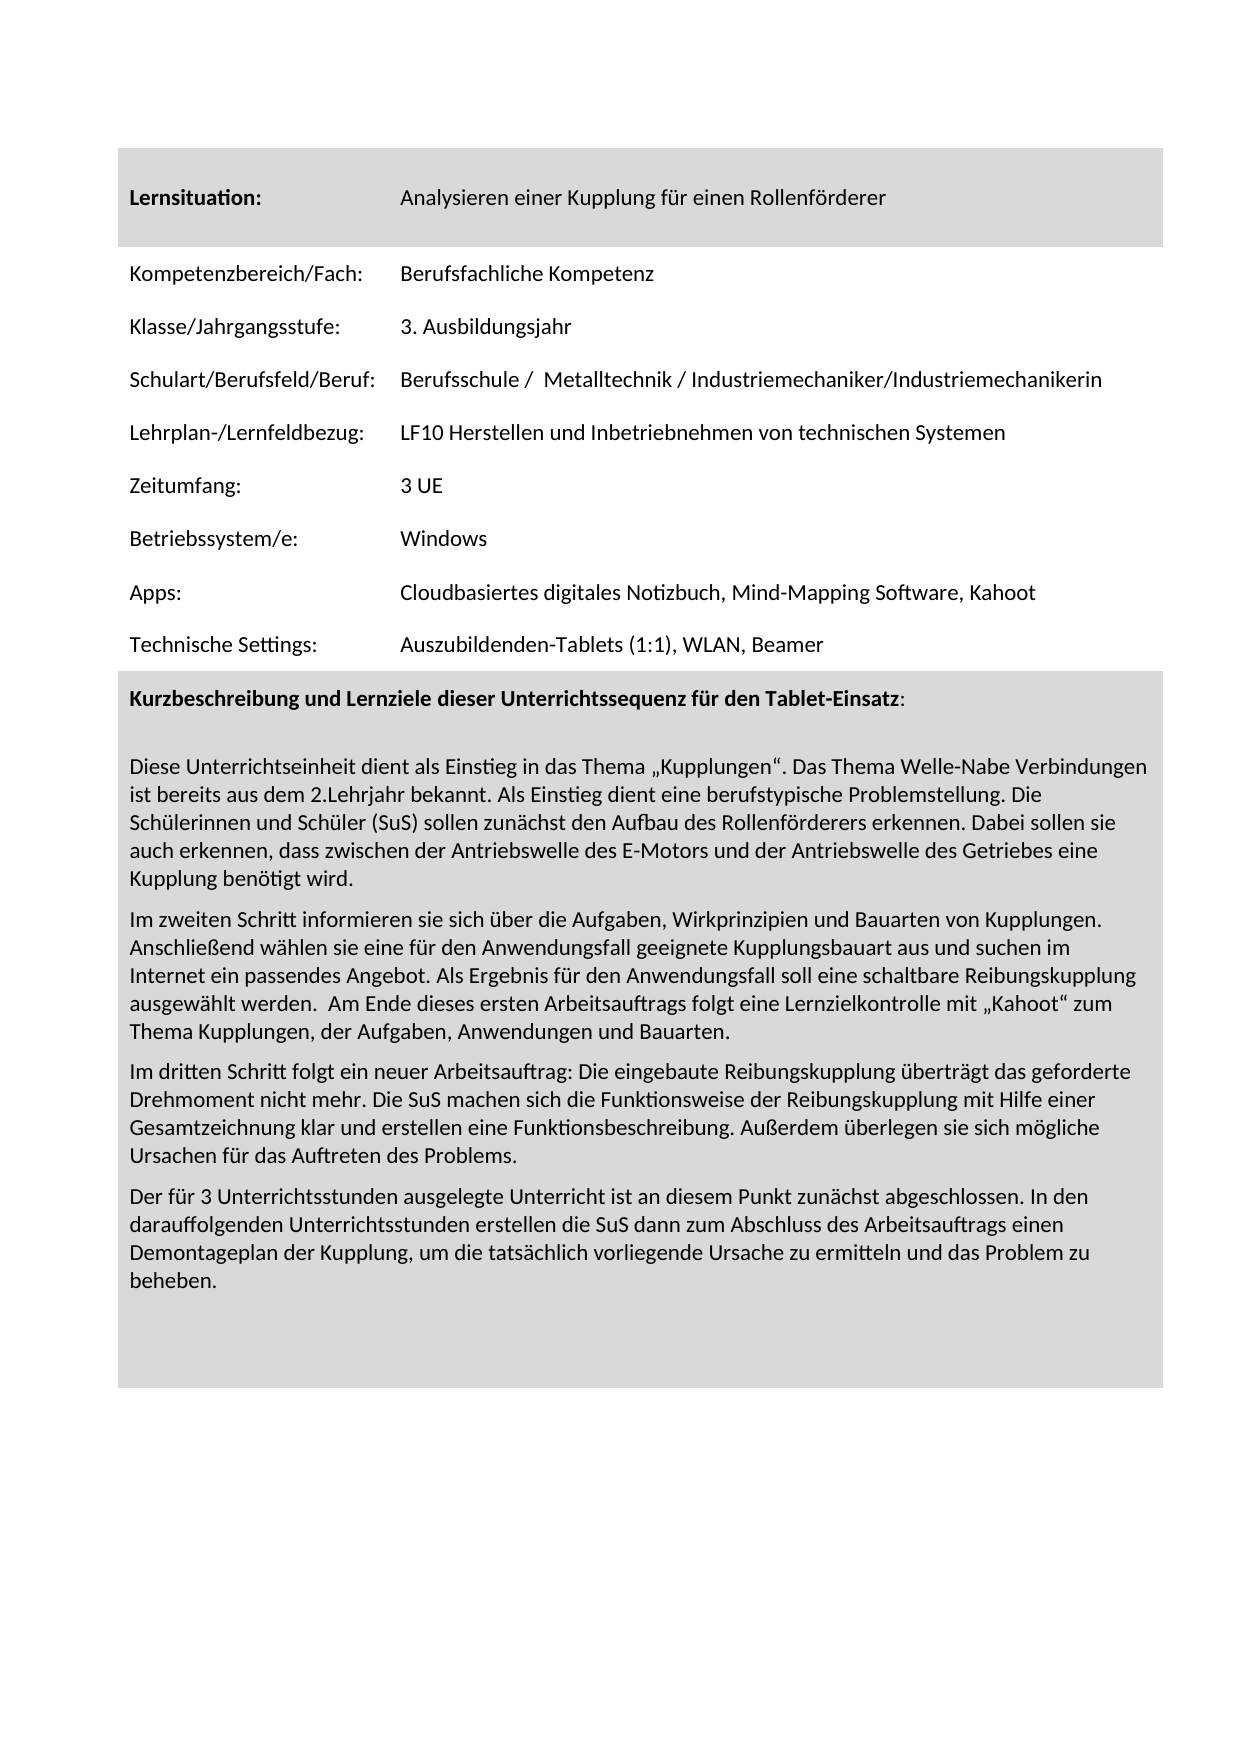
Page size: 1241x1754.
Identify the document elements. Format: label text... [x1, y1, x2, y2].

table_cell Windows [389, 512, 1163, 565]
table_cell Kurzbeschreibung und Lernziele dieser Unterrichtssequenz für den Tablet-Einsatz: Diese Unterrichtseinheit dient als Einstieg in das Thema „Kupplungen“. Das Thema Welle-Nabe Verbindungen ist bereits aus dem 2.Lehrjahr bekannt. Als Einstieg dient eine berufstypische Problemstellung. Die Schülerinnen und Schüler (SuS) sollen zunächst den Aufbau des Rollenförderers erkennen. Dabei sollen sie auch erkennen, dass zwischen der Antriebswelle des E-Motors und der Antriebswelle des Getriebes eine Kupplung benötigt wird. Im zweiten Schritt informieren sie sich über die Aufgaben, Wirkprinzipien und Bauarten von Kupplungen. Anschließend wählen sie eine für den Anwendungsfall geeignete Kupplungsbauart aus und suchen im Internet ein passendes Angebot. Als Ergebnis für den Anwendungsfall soll eine schaltbare Reibungskupplung ausgewählt werden. Am Ende dieses ersten Arbeitsauftrags folgt eine Lernzielkontrolle mit „Kahoot“ zum Thema Kupplungen, der Aufgaben, Anwendungen und Bauarten. Im dritten Schritt folgt ein neuer Arbeitsauftrag: Die eingebaute Reibungskupplung überträgt das geforderte Drehmoment nicht mehr. Die SuS machen sich die Funktionsweise der Reibungskupplung mit Hilfe einer Gesamtzeichnung klar und erstellen eine Funktionsbeschreibung. Außerdem überlegen sie sich mögliche Ursachen für das Auftreten des Problems. Der für 3 Unterrichtsstunden ausgelegte Unterricht ist an diesem Punkt zunächst abgeschlossen. In den darauffolgenden Unterrichtsstunden erstellen die SuS dann zum Abschluss des Arbeitsauftrags einen Demontageplan der Kupplung, um die tatsächlich vorliegende Ursache zu ermitteln und das Problem zu beheben. [118, 671, 1163, 1388]
table_cell Berufsfachliche Kompetenz [389, 247, 1163, 300]
table_header Analysieren einer Kupplung für einen Rollenförderer [389, 148, 1163, 247]
table_cell Klasse/Jahrgangsstufe: [118, 300, 389, 353]
table_cell Betriebssystem/e: [118, 512, 389, 565]
table_cell Technische Settings: [118, 618, 389, 671]
table_cell Apps: [118, 565, 389, 618]
table_header Lernsituation: [118, 148, 389, 247]
table_cell Zeitumfang: [118, 459, 389, 512]
table_cell Lehrplan-/Lernfeldbezug: [118, 406, 389, 459]
table_cell Schulart/Berufsfeld/Beruf: [118, 353, 389, 406]
table_cell Kompetenzbereich/Fach: [118, 247, 389, 300]
table_cell Auszubildenden-Tablets (1:1), WLAN, Beamer [389, 618, 1163, 671]
table_cell 3. Ausbildungsjahr [389, 300, 1163, 353]
table_cell LF10 Herstellen und Inbetriebnehmen von technischen Systemen [389, 406, 1163, 459]
table_cell 3 UE [389, 459, 1163, 512]
table_cell Berufsschule / Metalltechnik / Industriemechaniker/Industriemechanikerin [389, 353, 1163, 406]
table_cell Cloudbasiertes digitales Notizbuch, Mind-Mapping Software, Kahoot [389, 565, 1163, 618]
